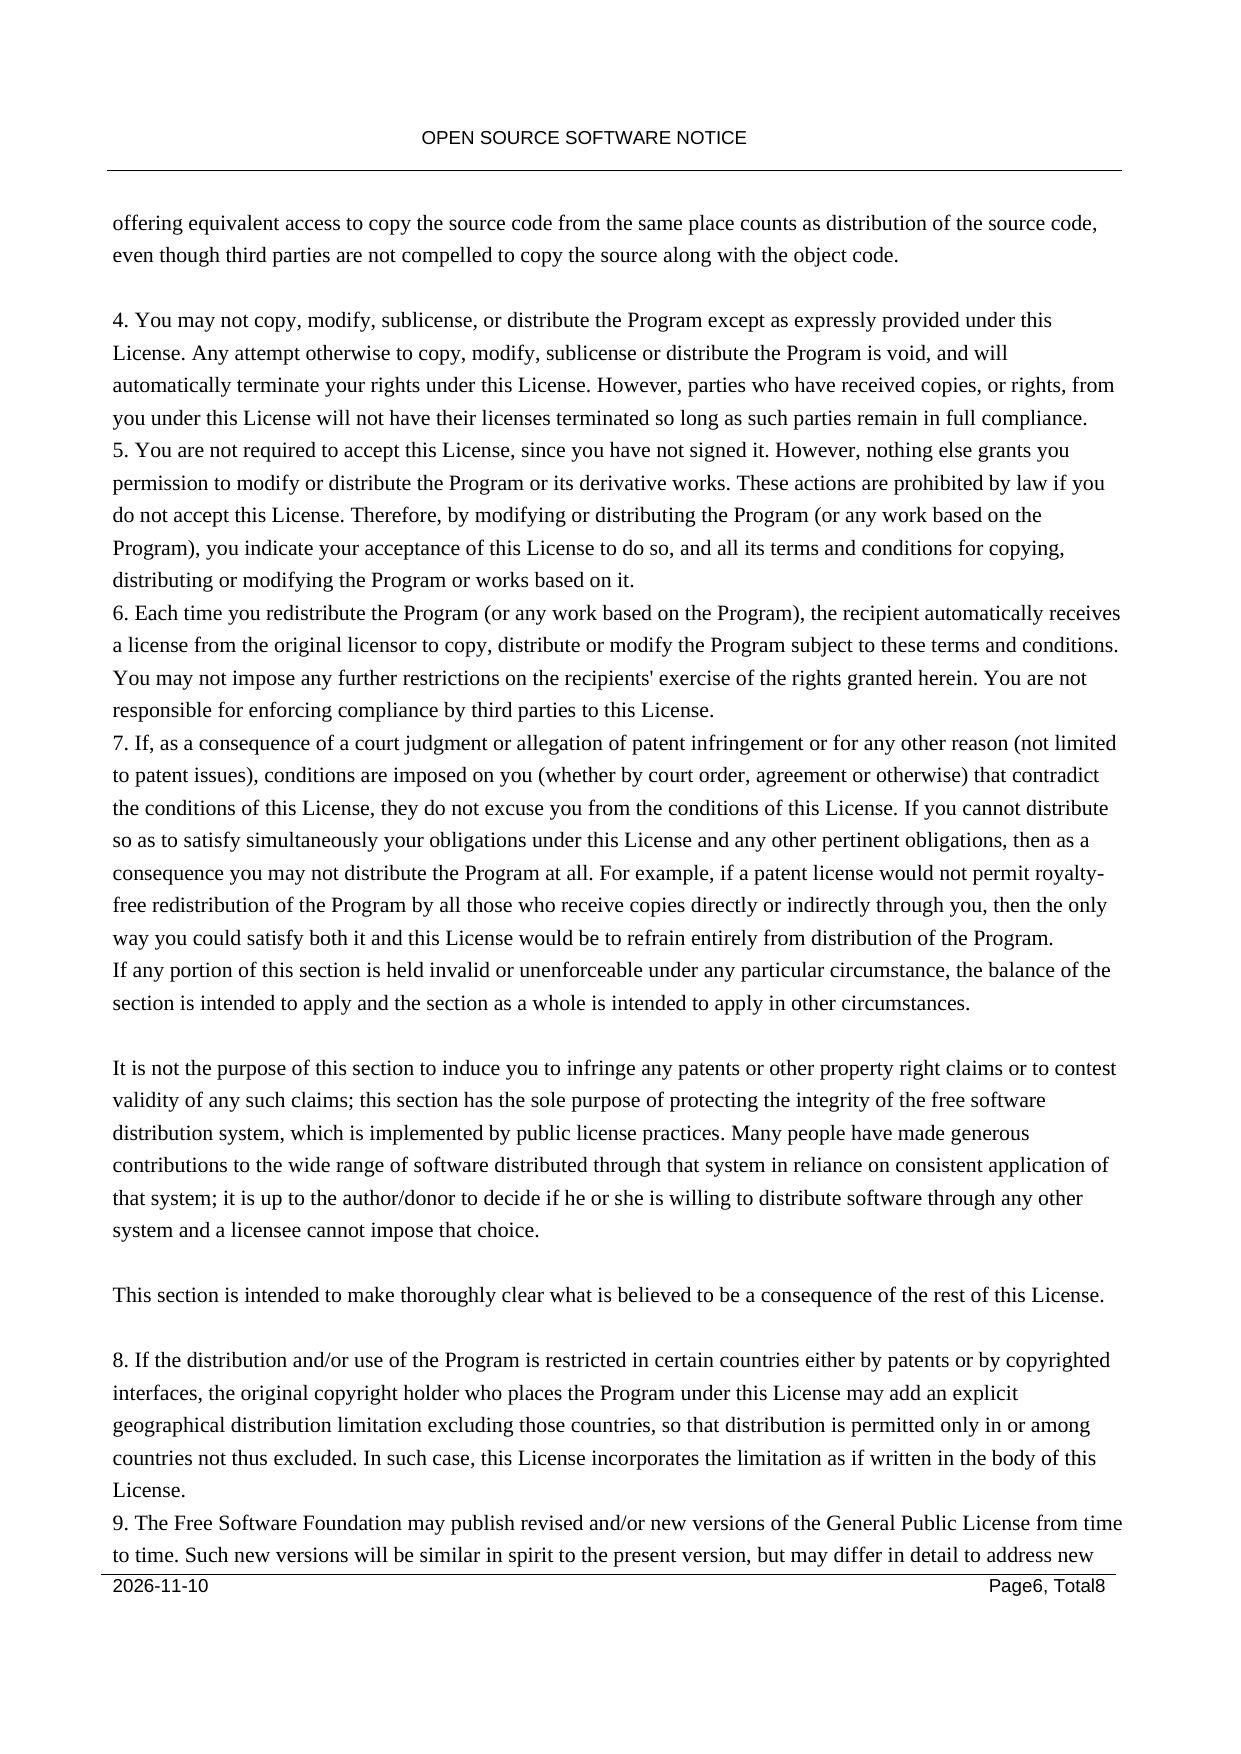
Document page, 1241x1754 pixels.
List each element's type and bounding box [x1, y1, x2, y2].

text [112, 206, 1128, 1571]
